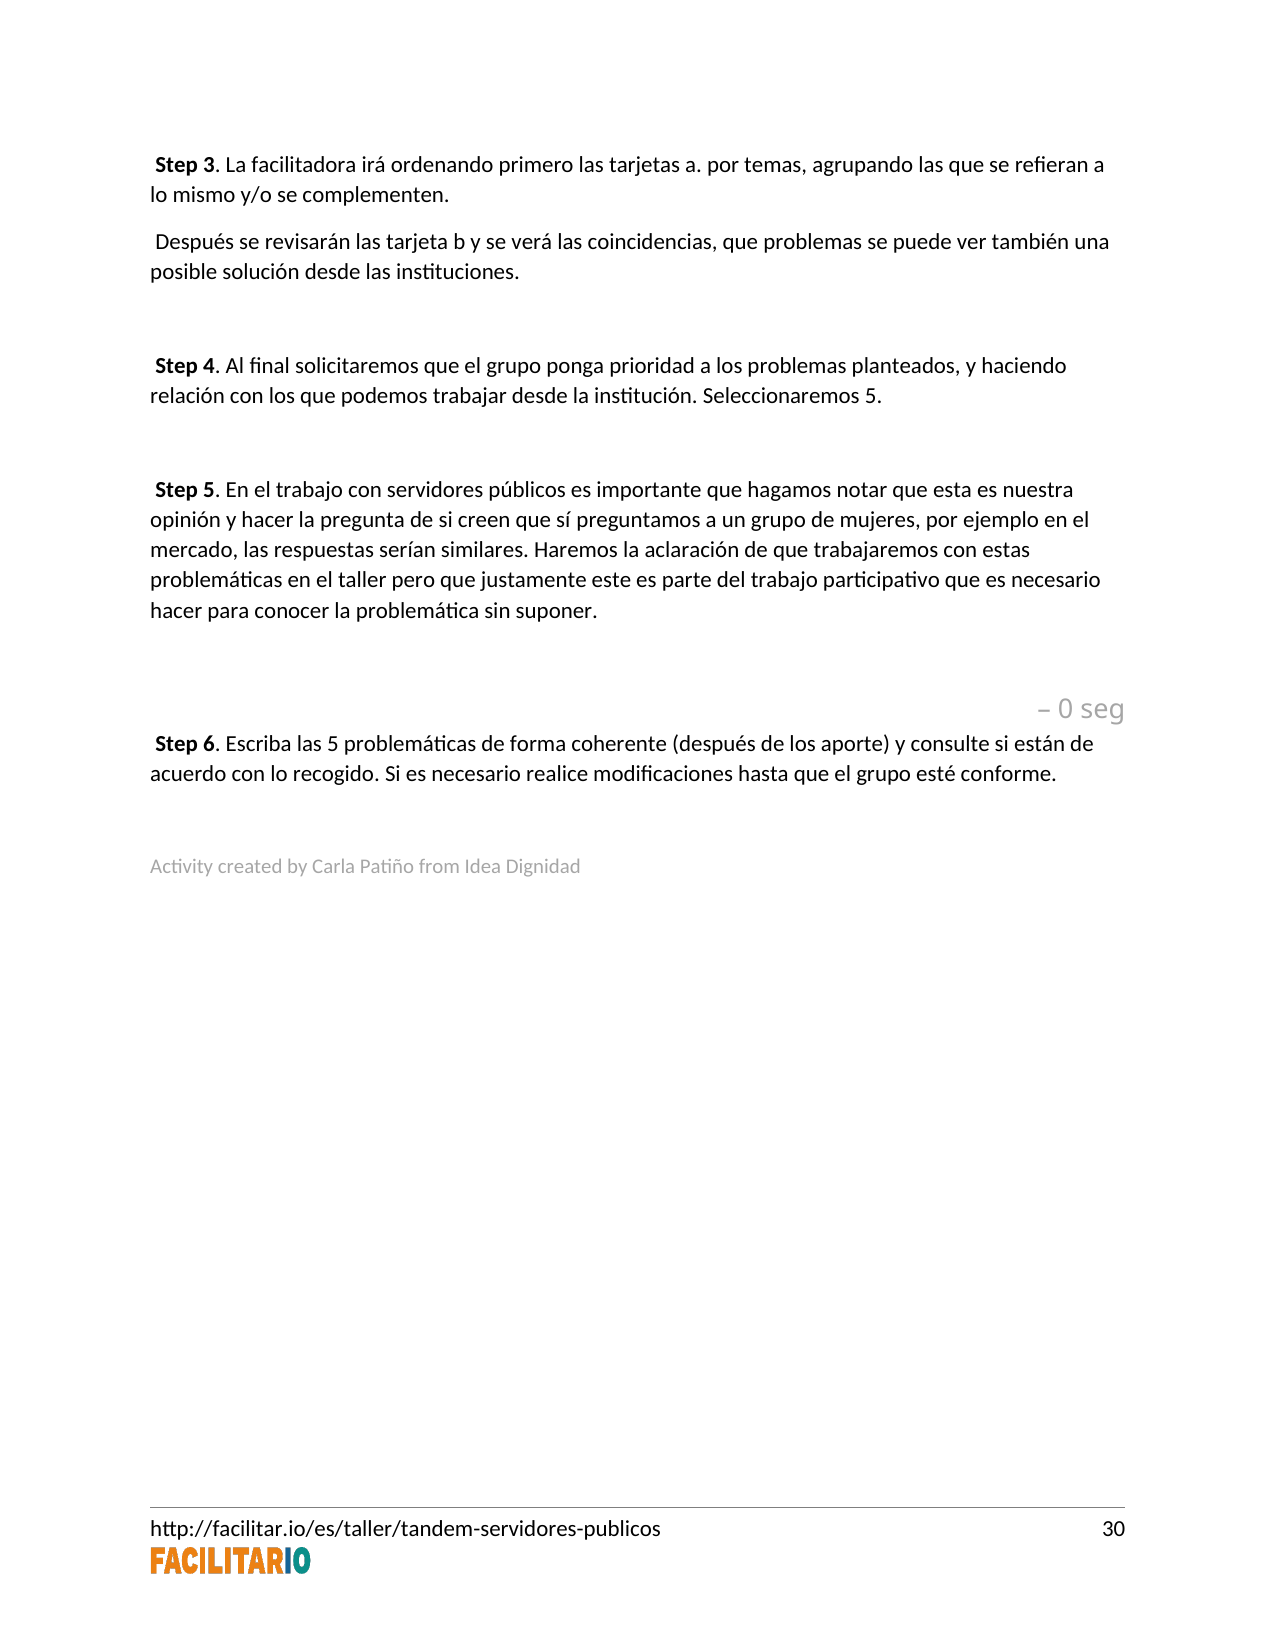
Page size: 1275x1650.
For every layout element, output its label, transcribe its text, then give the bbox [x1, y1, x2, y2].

text Después se revisarán las tarjeta b y se verá las coincidencias, que problemas se puede ver también una posible solución desde las instituciones. [150, 227, 1125, 285]
text Step 3. La facilitadora irá ordenando primero las tarjetas a. por temas, agrupando las que se refieran a lo mismo y/o se complementen. [150, 150, 1125, 208]
text Step 4. Al final solicitaremos que el grupo ponga prioridad a los problemas planteados, y haciendo relación con los que podemos trabajar desde la institución. Seleccionaremos 5. [150, 351, 1125, 409]
text Step 5. En el trabajo con servidores públicos es importante que hagamos notar que esta es nuestra opinión y hacer la pregunta de si creen que sí preguntamos a un grupo de mujeres, por ejemplo en el mercado, las respuestas serían similares. Haremos la aclaración de que trabajaremos con estas problemáticas en el taller pero que justamente este es parte del trabajo participativo que es necesario hacer para conocer la problemática sin suponer. [150, 475, 1125, 624]
text Step 6. Escriba las 5 problemáticas de forma coherente (después de los aporte) y consulte si están de acuerdo con lo recogido. Si es necesario realice modificaciones hasta que el grupo esté conforme. [150, 729, 1125, 788]
subtitle – 0 seg [150, 689, 1125, 726]
picture [145, 1544, 315, 1576]
text Activity created by Carla Patiño from Idea Dignidad [150, 853, 1125, 879]
